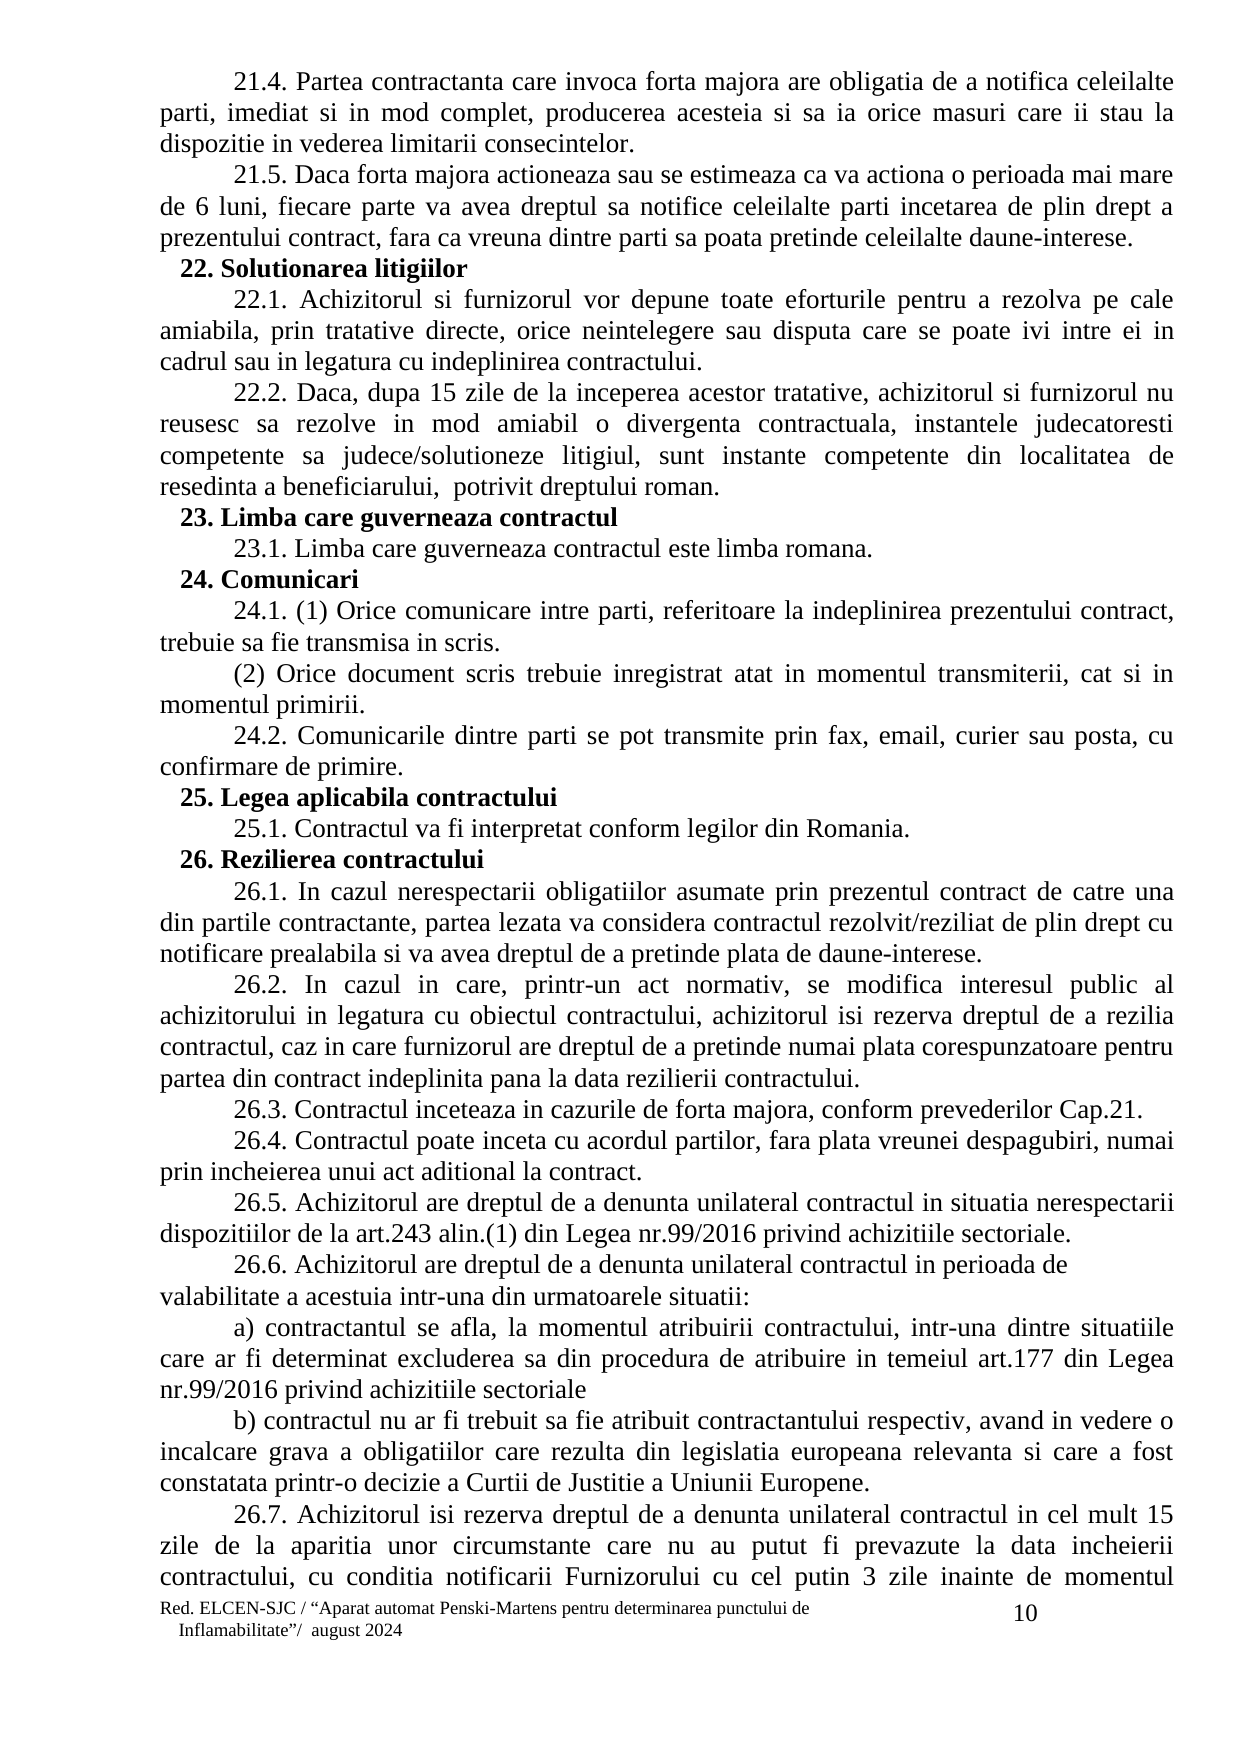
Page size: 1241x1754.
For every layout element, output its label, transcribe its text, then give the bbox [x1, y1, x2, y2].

text 26.2. In cazul in care, printr-un act normativ, se modifica interesul public al achizitorului in legatura cu obiectul contractului, achizitorul isi rezerva dreptul de a rezilia contractul, caz in care furnizorul are dreptul de a pretinde numai plata corespunzatoare pentru partea din contract indeplinita pana la data rezilierii contractului. [159, 968, 1175, 1093]
text a) contractantul se afla, la momentul atribuirii contractului, intr-una dintre situatiile care ar fi determinat excluderea sa din procedura de atribuire in temeiul art.177 din Legea nr.99/2016 privind achizitiile sectoriale [159, 1311, 1175, 1404]
text valabilitate a acestuia intr-una din urmatoarele situatii: [159, 1280, 1175, 1311]
text 22.2. Daca, dupa 15 zile de la inceperea acestor tratative, achizitorul si furnizorul nu reusesc sa rezolve in mod amiabil o divergenta contractuala, instantele judecatoresti competente sa judece/solutioneze litigiul, sunt instante competente din localitatea de resedinta a beneficiarului, potrivit dreptului roman. [159, 376, 1175, 501]
text 26. Rezilierea contractului [159, 844, 1175, 875]
text 26.4. Contractul poate inceta cu acordul partilor, fara plata vreunei despagubiri, numai prin incheierea unui act aditional la contract. [159, 1124, 1175, 1186]
text 24. Comunicari [159, 563, 1175, 594]
text 26.1. In cazul nerespectarii obligatiilor asumate prin prezentul contract de catre una din partile contractante, partea lezata va considera contractul rezolvit/reziliat de plin drept cu notificare prealabila si va avea dreptul de a pretinde plata de daune-interese. [159, 875, 1175, 968]
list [159, 1498, 1175, 1591]
text 22. Solutionarea litigiilor [159, 252, 1175, 283]
text 22.1. Achizitorul si furnizorul vor depune toate eforturile pentru a rezolva pe cale amiabila, prin tratative directe, orice neintelegere sau disputa care se poate ivi intre ei in cadrul sau in legatura cu indeplinirea contractului. [159, 283, 1175, 376]
text 26.6. Achizitorul are dreptul de a denunta unilateral contractul in perioada de [159, 1248, 1175, 1280]
text 24.1. (1) Orice comunicare intre parti, referitoare la indeplinirea prezentului contract, trebuie sa fie transmisa in scris. [159, 594, 1175, 657]
text 24.2. Comunicarile dintre parti se pot transmite prin fax, email, curier sau posta, cu confirmare de primire. [159, 719, 1175, 781]
text 26.3. Contractul inceteaza in cazurile de forta majora, conform prevederilor Cap.21. [159, 1093, 1175, 1124]
text 26.5. Achizitorul are dreptul de a denunta unilateral contractul in situatia nerespectarii dispozitiilor de la art.243 alin.(1) din Legea nr.99/2016 privind achizitiile sectoriale. [159, 1186, 1175, 1248]
text 21.5. Daca forta majora actioneaza sau se estimeaza ca va actiona o perioada mai mare de 6 luni, fiecare parte va avea dreptul sa notifice celeilalte parti incetarea de plin drept a prezentului contract, fara ca vreuna dintre parti sa poata pretinde celeilalte daune-interese. [159, 158, 1175, 252]
text 21.4. Partea contractanta care invoca forta majora are obligatia de a notifica celeilalte parti, imediat si in mod complet, producerea acesteia si sa ia orice masuri care ii stau la dispozitie in vederea limitarii consecintelor. [159, 65, 1175, 158]
text 25.1. Contractul va fi interpretat conform legilor din Romania. [159, 812, 1175, 844]
text b) contractul nu ar fi trebuit sa fie atribuit contractantului respectiv, avand in vedere o incalcare grava a obligatiilor care rezulta din legislatia europeana relevanta si care a fost constatata printr-o decizie a Curtii de Justitie a Uniunii Europene. [159, 1404, 1175, 1498]
text 23.1. Limba care guverneaza contractul este limba romana. [159, 532, 1175, 563]
text (2) Orice document scris trebuie inregistrat atat in momentul transmiterii, cat si in momentul primirii. [159, 657, 1175, 719]
text 25. Legea aplicabila contractului [159, 781, 1175, 812]
text 23. Limba care guverneaza contractul [159, 501, 1175, 532]
